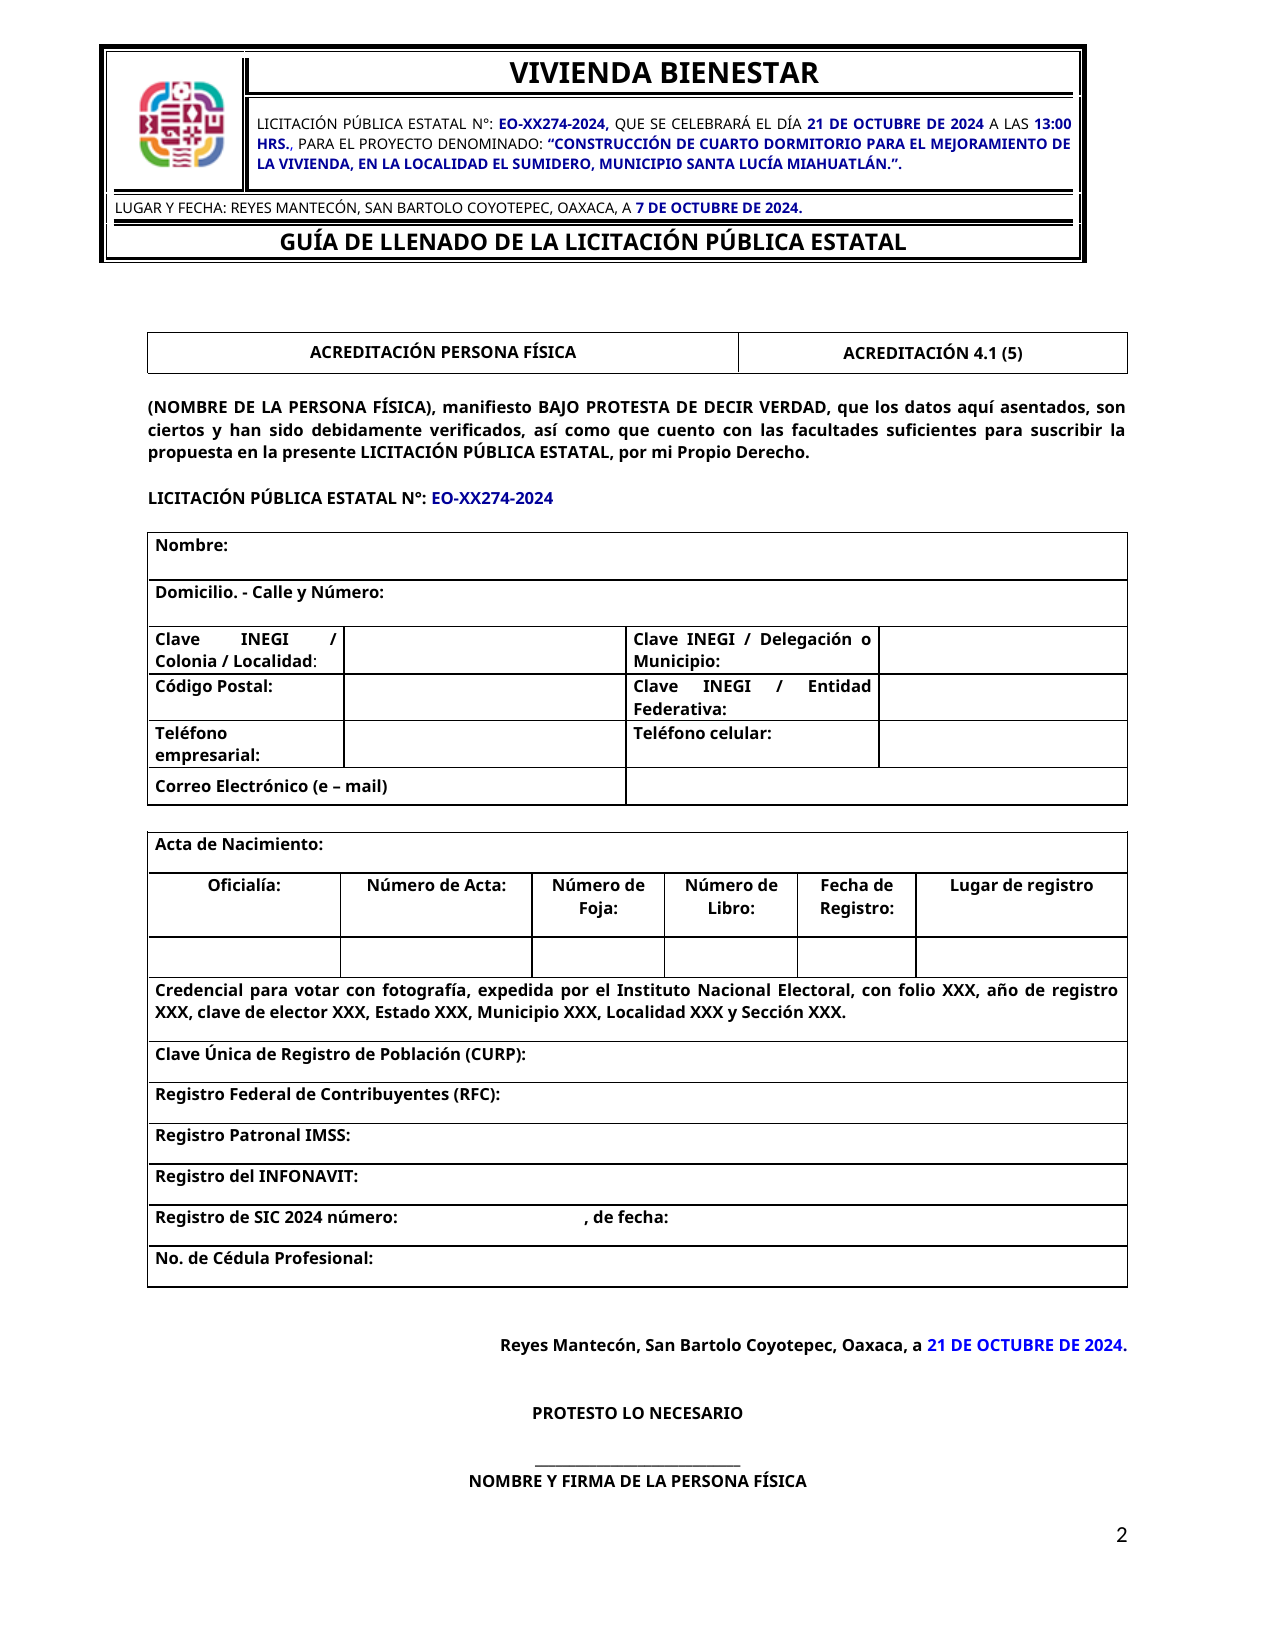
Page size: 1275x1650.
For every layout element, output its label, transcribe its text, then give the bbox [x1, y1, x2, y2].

table_cell Número de Libro: [665, 874, 797, 936]
text PROTESTO LO NECESARIO [148, 1401, 1127, 1424]
table_cell [798, 938, 915, 977]
table_cell No. de Cédula Profesional: [148, 1246, 1127, 1286]
text ______________________________ [148, 1447, 1127, 1469]
text LICITACIÓN PÚBLICA ESTATAL N°: EO-XX274-2024 [148, 486, 1127, 509]
table_cell [917, 938, 1127, 977]
table_cell Teléfono empresarial: [148, 721, 343, 767]
text Reyes Mantecón, San Bartolo Coyotepec, Oaxaca, a 21 DE OCTUBRE DE 2024. [148, 1333, 1127, 1356]
table_cell Credencial para votar con fotografía, expedida por el Instituto Nacional Electoral, con folio XXX, año de registro XXX, clave de elector XXX, Estado XXX, Municipio XXX, Localidad XXX y Sección XXX. [148, 978, 1127, 1041]
table_cell Clave Única de Registro de Población (CURP): [148, 1042, 1127, 1081]
table_cell Código Postal: [148, 674, 343, 720]
table_cell Fecha de Registro: [798, 874, 915, 936]
table_cell [148, 937, 340, 977]
table_cell Clave INEGI / Entidad Federativa: [627, 675, 878, 720]
picture [128, 73, 235, 173]
table_cell Registro Federal de Contribuyentes (RFC): [148, 1083, 1127, 1122]
table_cell Correo Electrónico (e – mail) [148, 768, 625, 804]
text (NOMBRE DE LA PERSONA FÍSICA), manifiesto BAJO PROTESTA DE DECIR VERDAD, que los datos aquí asentados, son ciertos y han sido debidamente verificados, así como que cuento con las facultades suficientes para suscribir la propuesta en la presente LICITACIÓN PÚBLICA ESTATAL, por mi Propio Derecho. [148, 396, 1127, 464]
table_header Nombre: [148, 533, 1127, 579]
table_cell [533, 938, 664, 977]
table_header Acta de Nacimiento: [148, 833, 1127, 872]
table_header ACREDITACIÓN 4.1 (5) [739, 333, 1127, 372]
table_cell [880, 627, 1127, 673]
text NOMBRE Y FIRMA DE LA PERSONA FÍSICA [148, 1469, 1127, 1492]
table_cell Número de Acta: [341, 874, 531, 936]
table_cell Registro de SIC 2024 número: , de fecha: [148, 1205, 1127, 1245]
table_cell [341, 938, 531, 977]
table_cell Registro del INFONAVIT: [148, 1164, 1127, 1204]
table_cell [880, 675, 1127, 720]
table_cell Lugar de registro [917, 874, 1127, 936]
table_cell [345, 627, 625, 673]
table_cell [345, 721, 625, 767]
table_cell Domicilio. - Calle y Número: [148, 580, 1127, 626]
table_cell [345, 675, 625, 720]
table_cell Oficialía: [148, 873, 340, 936]
table_cell Teléfono celular: [627, 721, 878, 767]
table_cell Clave INEGI / Colonia / Localidad: [148, 627, 343, 673]
table_cell Clave INEGI / Delegación o Municipio: [627, 627, 878, 673]
table_cell [665, 938, 797, 977]
table_cell Registro Patronal IMSS: [148, 1124, 1127, 1163]
table_cell Número de Foja: [533, 874, 664, 936]
table_cell [627, 768, 1127, 804]
table_header ACREDITACIÓN PERSONA FÍSICA [148, 333, 738, 372]
table_cell [880, 721, 1127, 767]
